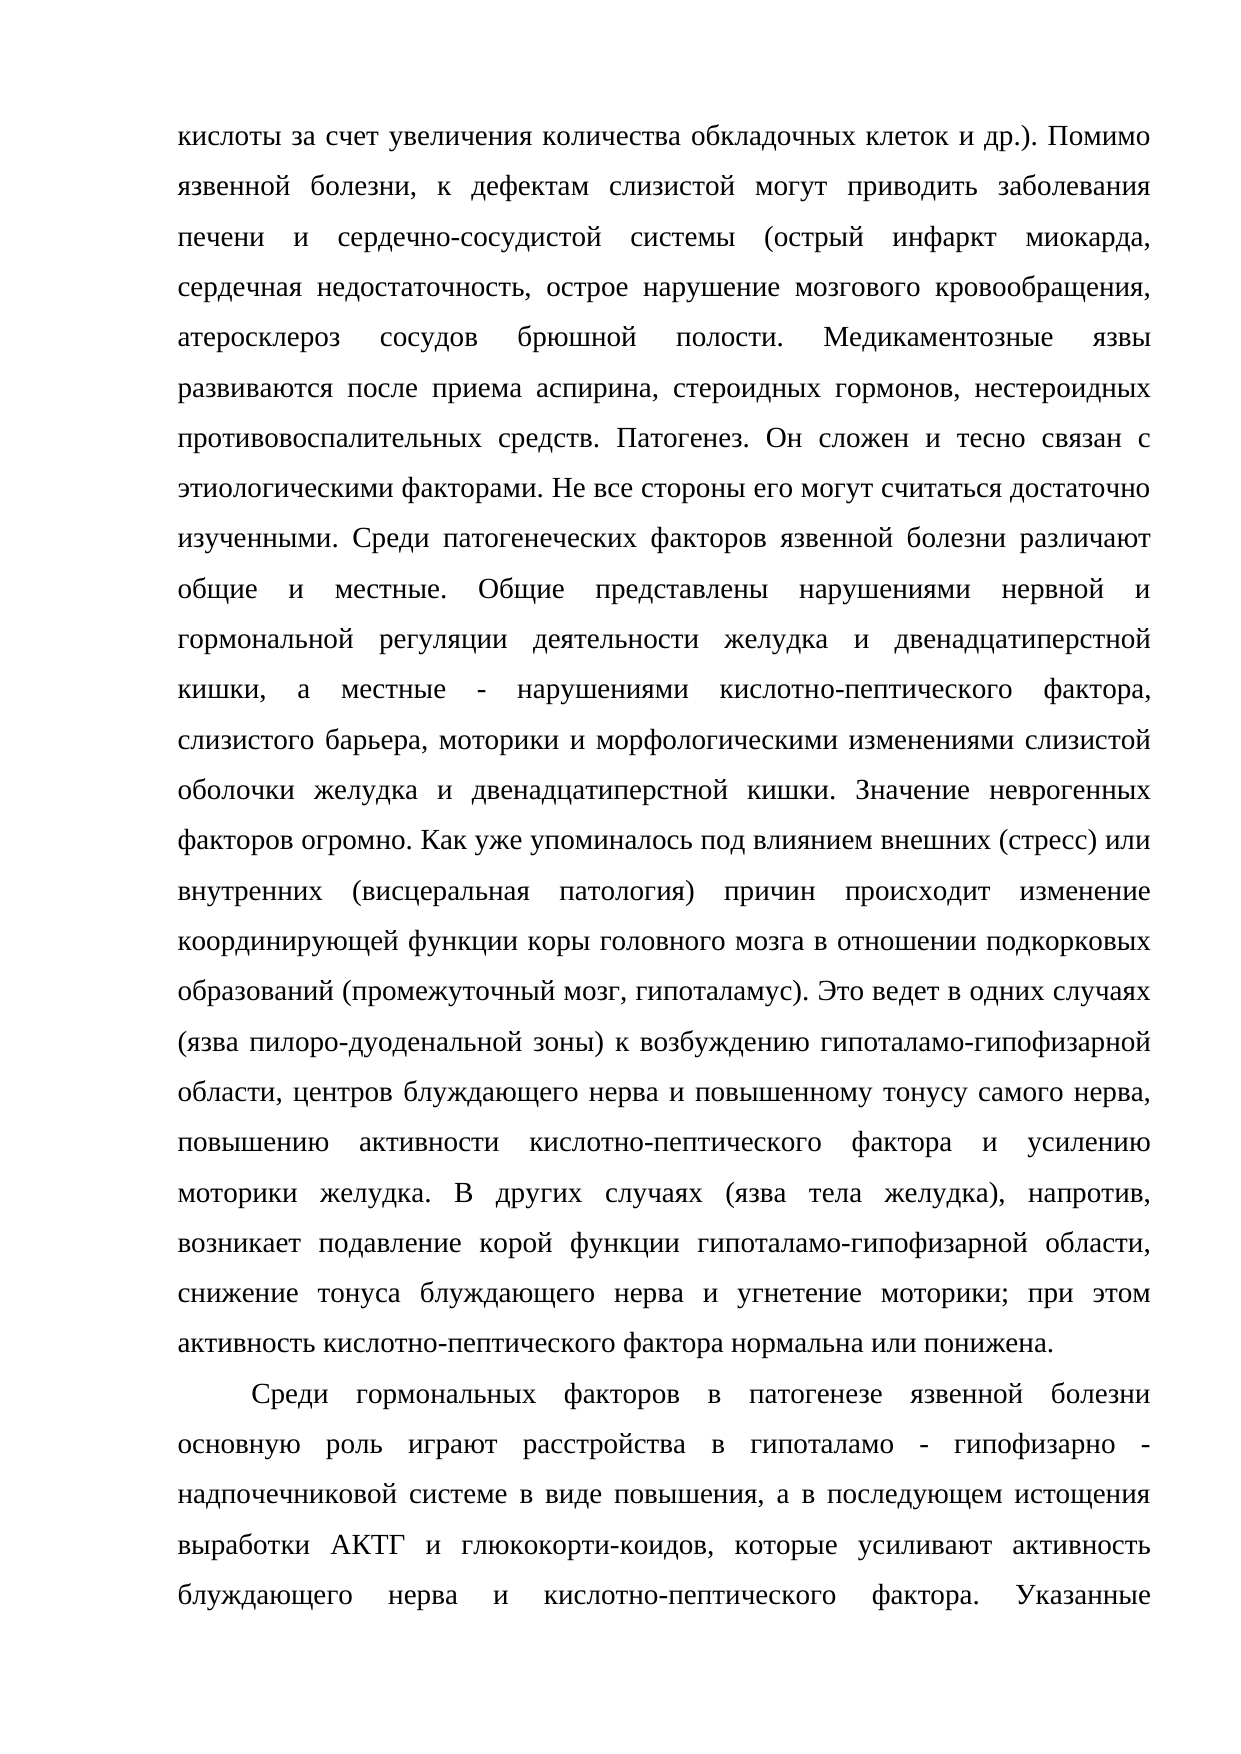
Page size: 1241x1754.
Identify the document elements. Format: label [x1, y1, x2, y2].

text [177, 1376, 1152, 1611]
text [177, 118, 1152, 1359]
